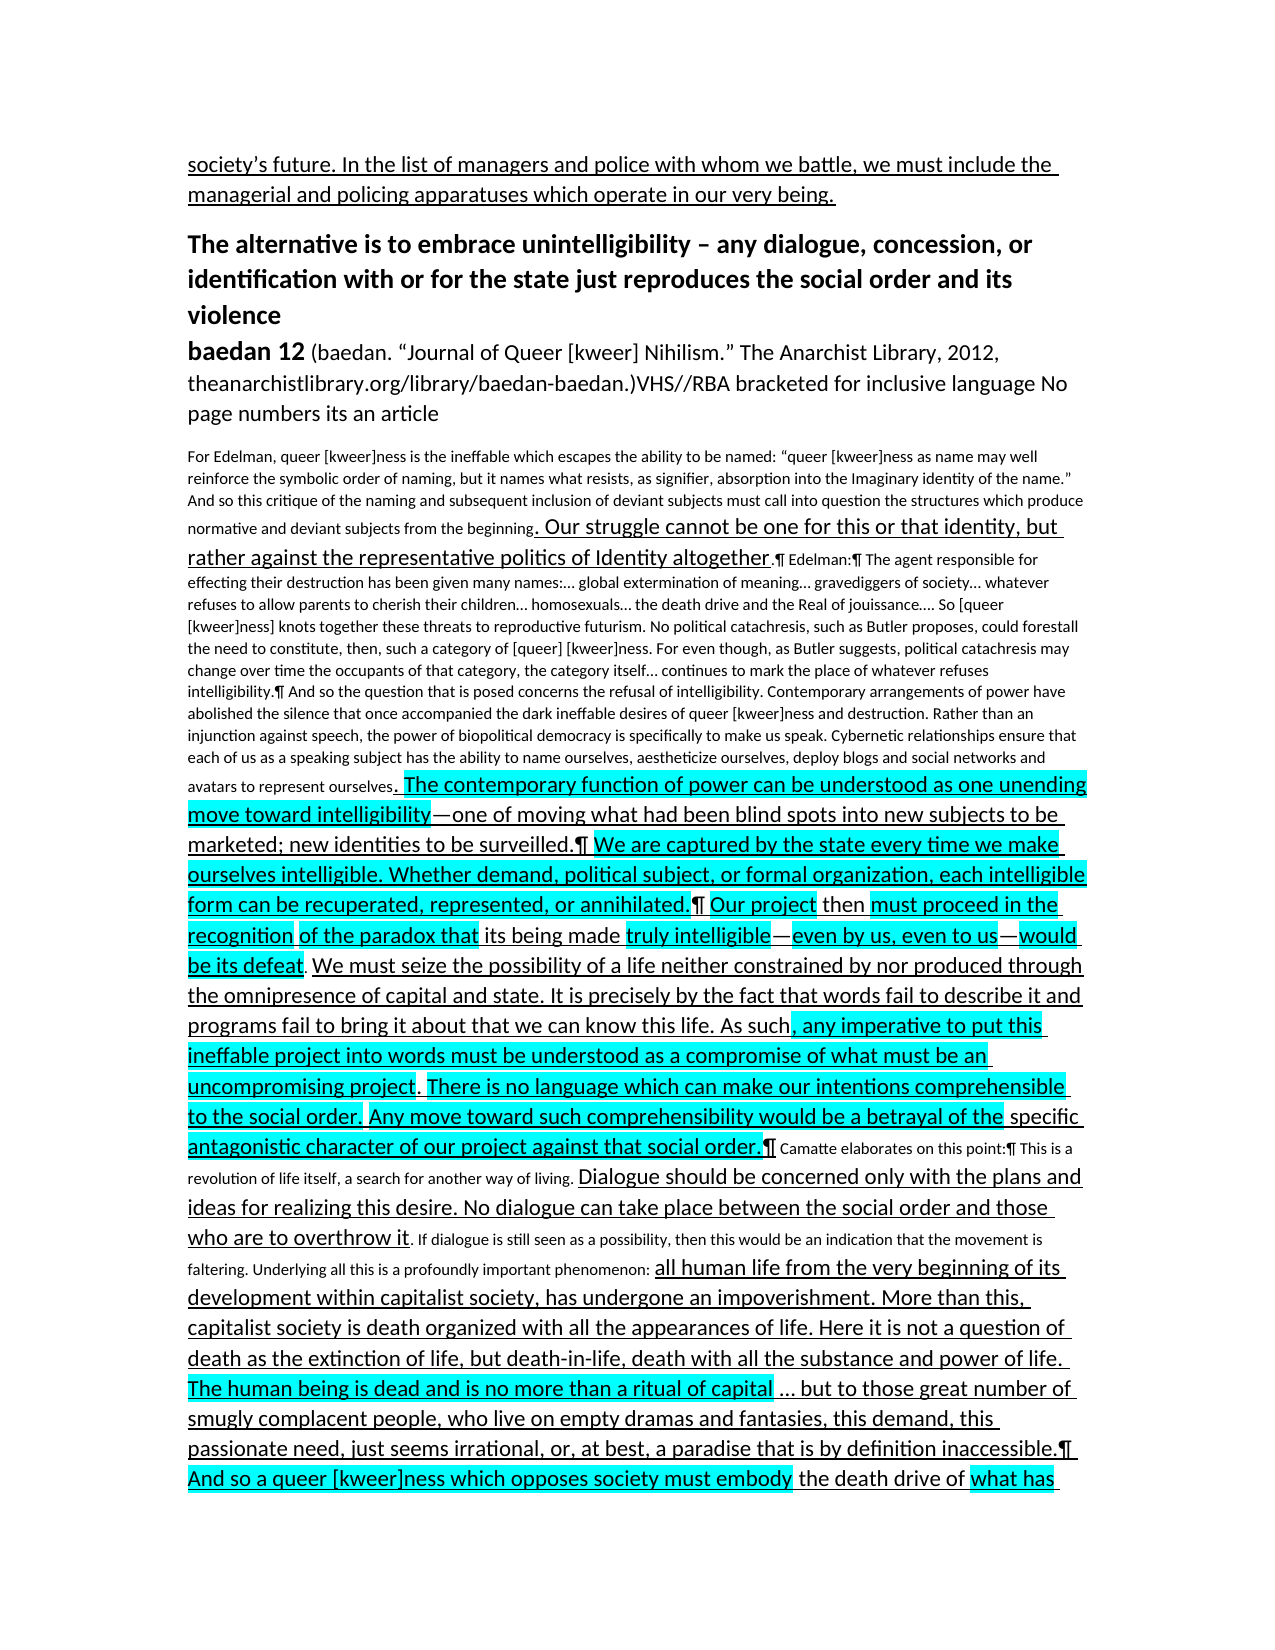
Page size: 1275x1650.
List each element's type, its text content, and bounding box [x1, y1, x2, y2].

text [187, 885, 1087, 1493]
subtitle The alternative is to embrace unintelligibility – any dialogue, concession, or identification with or for the state just reproduces the social order and its violence [187, 227, 1087, 331]
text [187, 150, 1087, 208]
text baedan 12 (baedan. “Journal of Queer [kweer] Nihilism.” The Anarchist Library, 2012, theanarchistlibrary.org/library/baedan-baedan.)VHS//RBA bracketed for inclusive language No page numbers its an article [187, 334, 1087, 427]
